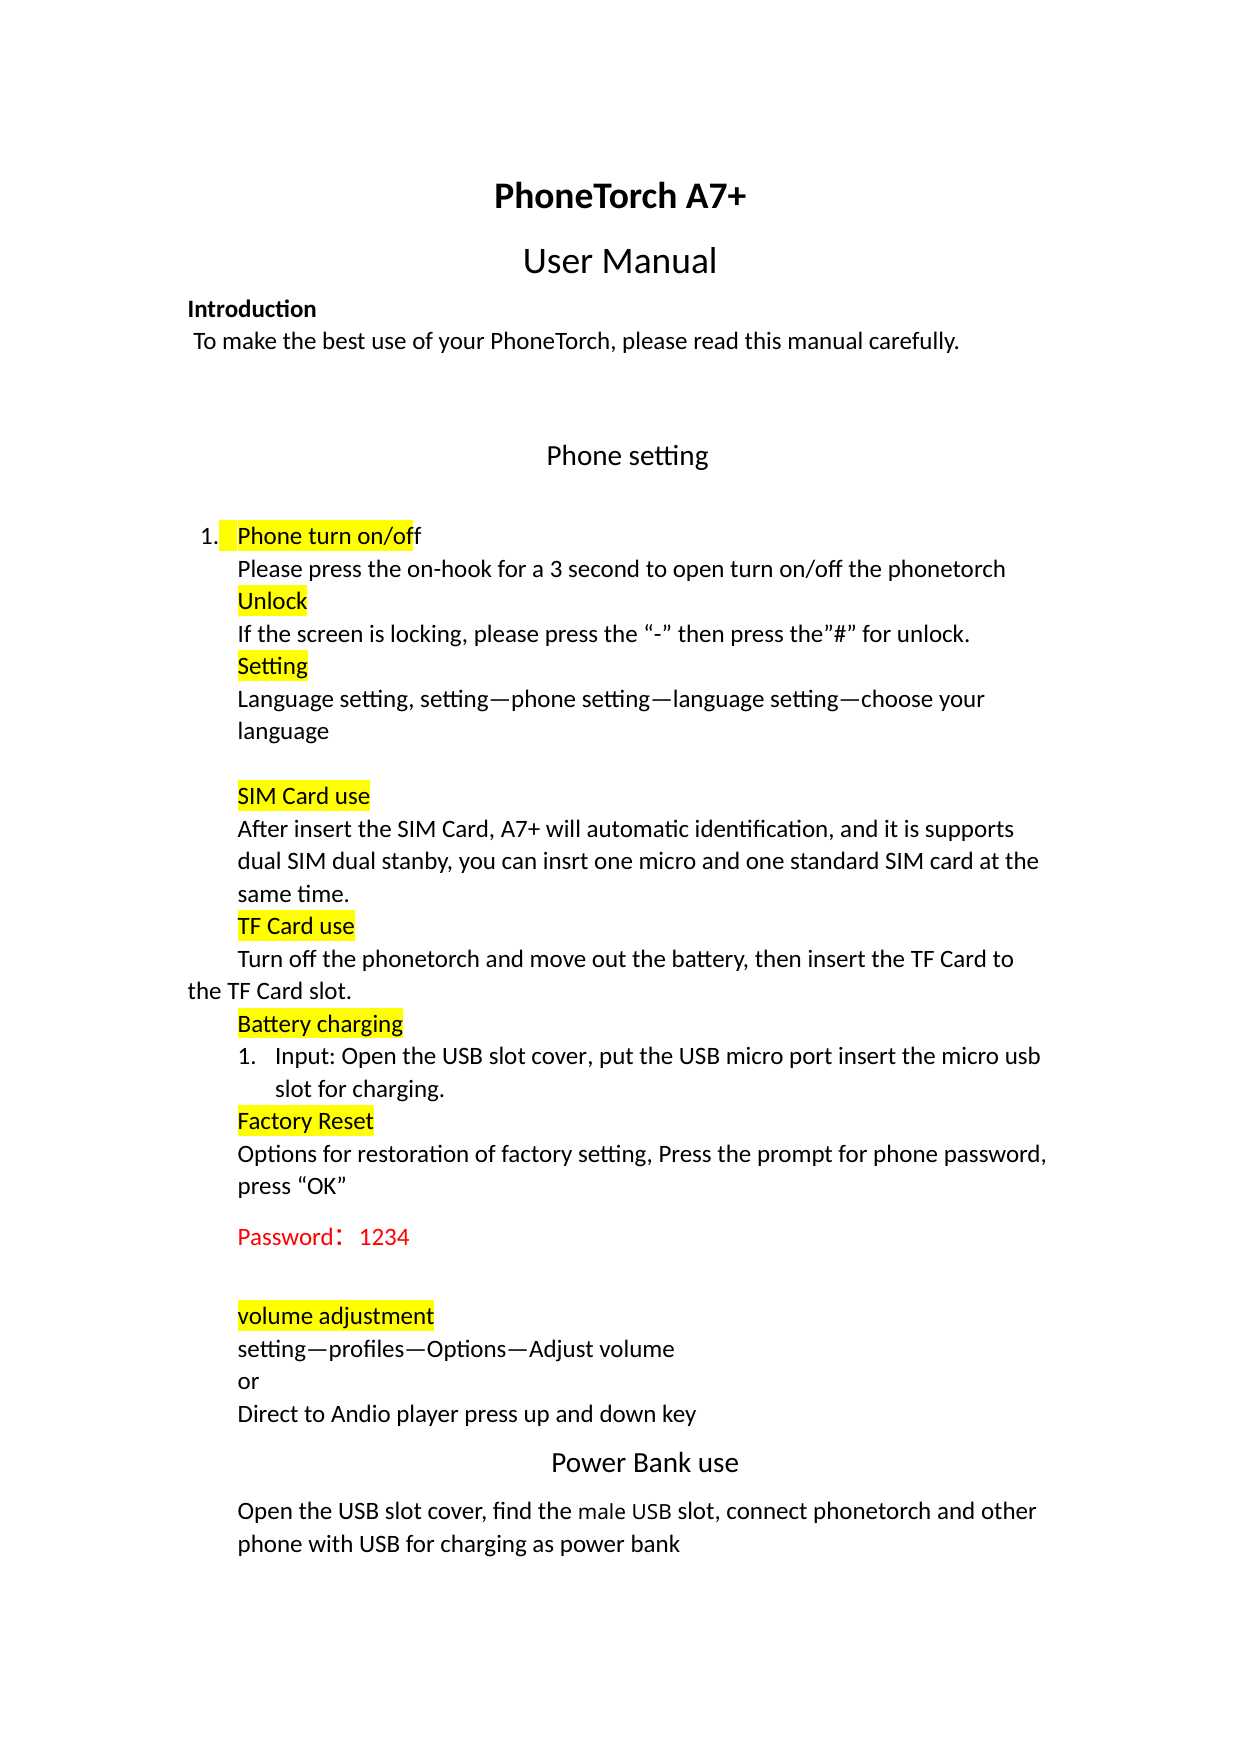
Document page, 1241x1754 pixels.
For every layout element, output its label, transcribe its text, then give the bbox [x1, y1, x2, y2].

list SIM Card use [237, 779, 1053, 812]
text Setting [237, 649, 1053, 682]
text Direct to Andio player press up and down key [237, 1397, 1053, 1429]
text PhoneTorch A7+ [187, 162, 1053, 227]
text Factory Reset [237, 1104, 1053, 1137]
list If the screen is locking, please press the “-” then press the”#” for unlock. [237, 617, 1053, 649]
text User Manual [187, 227, 1053, 292]
text Open the USB slot cover, find the male USB slot, connect phonetorch and other phone with USB for charging as power bank [237, 1494, 1053, 1559]
text Turn off the phonetorch and move out the battery, then insert the TF Card to the TF Card slot. [187, 942, 1053, 1007]
text To make the best use of your PhoneTorch, please read this manual carefully. [187, 324, 1053, 357]
text TF Card use [187, 909, 1053, 942]
text Password：1234 [237, 1202, 1053, 1267]
list Please press the on-hook for a 3 second to open turn on/off the phonetorch [237, 552, 1053, 584]
text Language setting, setting—phone setting—language setting—choose your language [237, 682, 1053, 747]
list Unlock [237, 584, 1053, 617]
text Power Bank use [237, 1429, 1053, 1494]
text volume adjustment [237, 1299, 1053, 1332]
text Phone setting [187, 422, 1053, 487]
text Options for restoration of factory setting, Press the prompt for phone password, press “OK” [237, 1137, 1053, 1202]
text or [237, 1364, 1053, 1397]
list After insert the SIM Card, A7+ will automatic identification, and it is supports [237, 812, 1053, 844]
text Introduction [187, 292, 1053, 324]
text setting—profiles—Options—Adjust volume [237, 1332, 1053, 1364]
list Input: Open the USB slot cover, put the USB micro port insert the micro usb slot for charging. [237, 1039, 1053, 1104]
list Phone turn on/off [200, 519, 1053, 552]
list dual SIM dual stanby, you can insrt one micro and one standard SIM card at the same time. [237, 844, 1053, 909]
text Battery charging [187, 1007, 1053, 1039]
